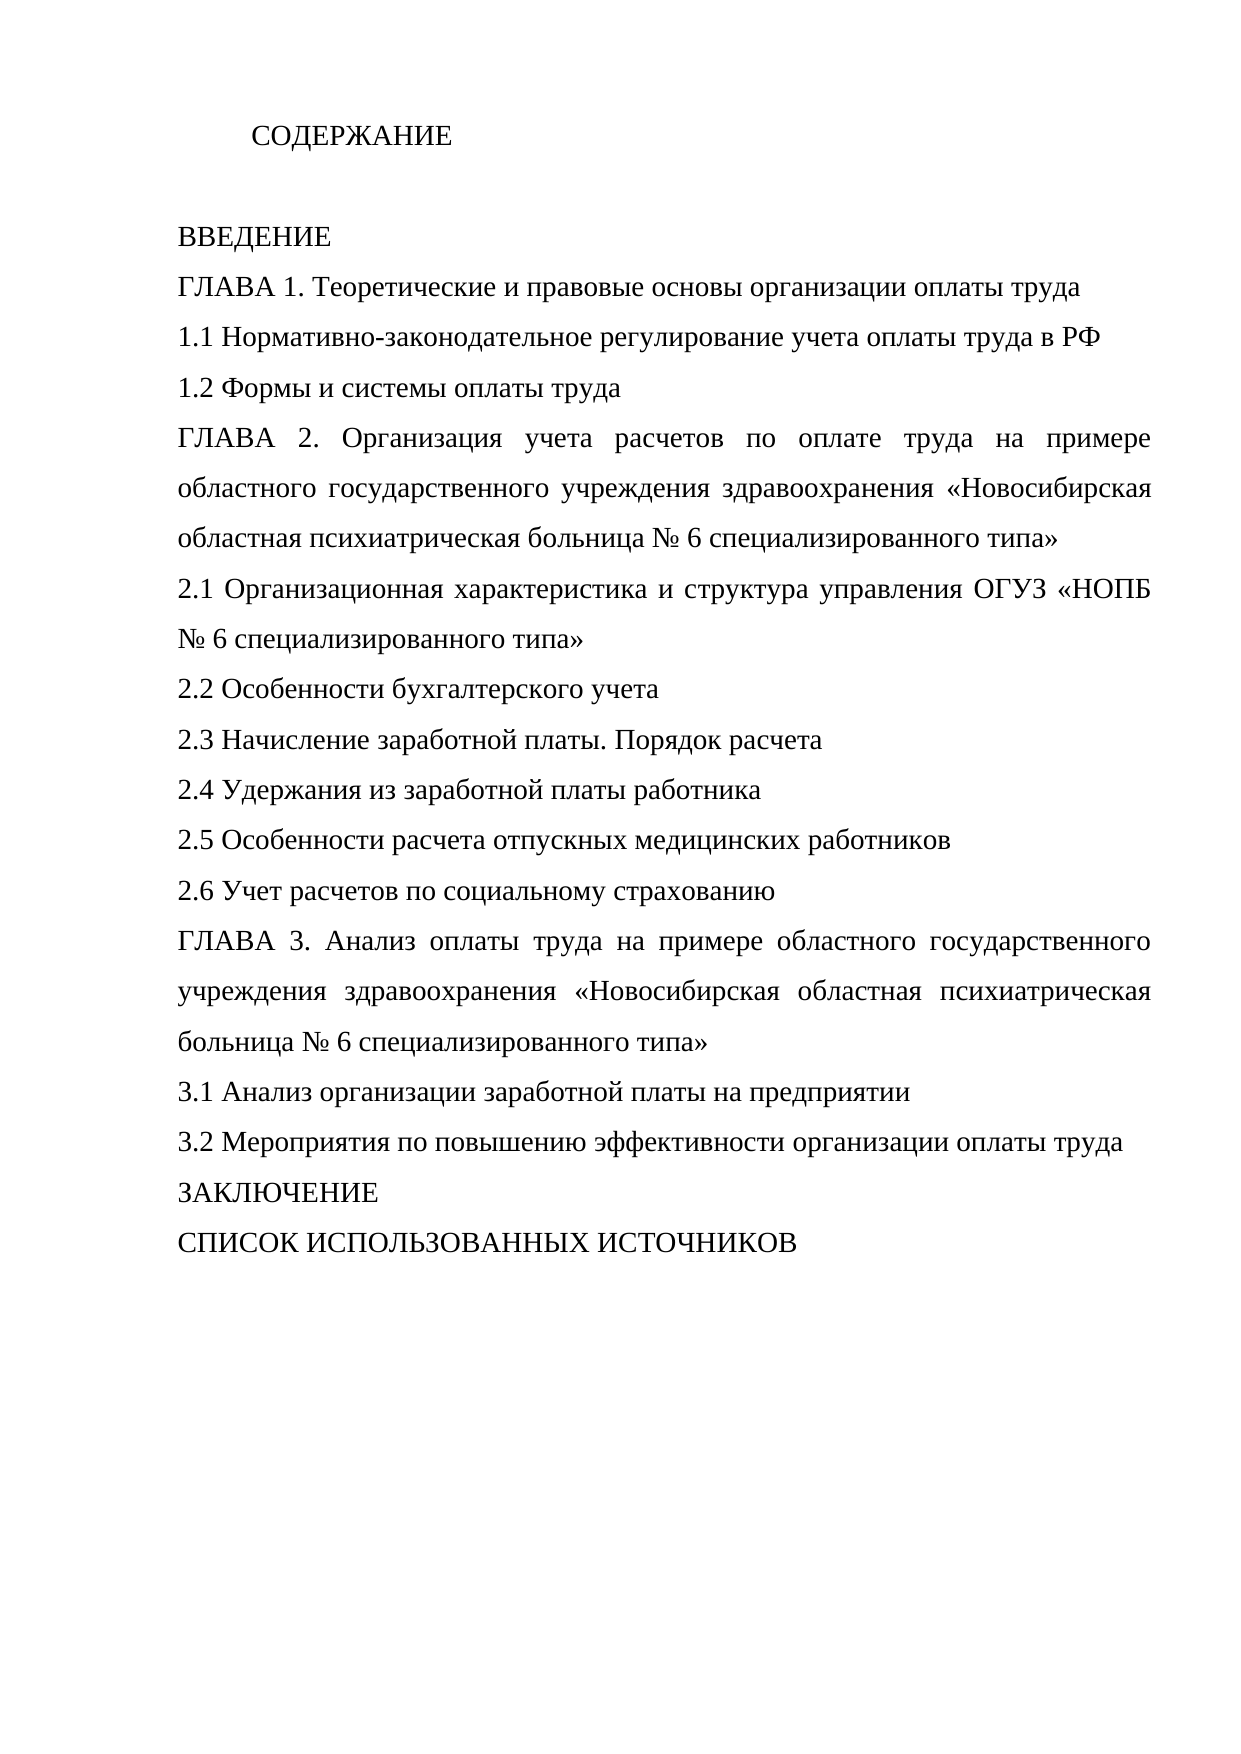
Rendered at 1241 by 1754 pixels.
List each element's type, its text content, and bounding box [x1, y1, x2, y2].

text ЗАКЛЮЧЕНИЕ [177, 1175, 1152, 1208]
text ГЛАВА 1. Теоретические и правовые основы организации оплаты труда [177, 269, 1152, 303]
text 2.1 Организационная характеристика и структура управления ОГУЗ «НОПБ № 6 специализированного типа» [177, 571, 1152, 655]
text 3.1 Анализ организации заработной платы на предприятии [177, 1074, 1152, 1108]
text ГЛАВА 3. Анализ оплаты труда на примере областного государственного учреждения здравоохранения «Новосибирская областная психиатрическая больница № 6 специализированного типа» [177, 923, 1152, 1057]
title СОДЕРЖАНИЕ [177, 118, 1152, 152]
text 2.2 Особенности бухгалтерского учета [177, 672, 1152, 705]
text ГЛАВА 2. Организация учета расчетов по оплате труда на примере областного государственного учреждения здравоохранения «Новосибирская областная психиатрическая больница № 6 специализированного типа» [177, 420, 1152, 554]
text 3.2 Мероприятия по повышению эффективности организации оплаты труда [177, 1124, 1152, 1158]
text ВВЕДЕНИЕ [177, 219, 1152, 252]
text 2.4 Удержания из заработной платы работника [177, 772, 1152, 806]
subtitle 1.1 Нормативно-законодательное регулирование учета оплаты труда в РФ [177, 319, 1152, 353]
text 2.6 Учет расчетов по социальному страхованию [177, 873, 1152, 906]
text 2.3 Начисление заработной платы. Порядок расчета [177, 722, 1152, 755]
text 1.2 Формы и системы оплаты труда [177, 370, 1152, 403]
text 2.5 Особенности расчета отпускных медицинских работников [177, 822, 1152, 856]
text СПИСОК ИСПОЛЬЗОВАННЫХ ИСТОЧНИКОВ [177, 1225, 1152, 1258]
